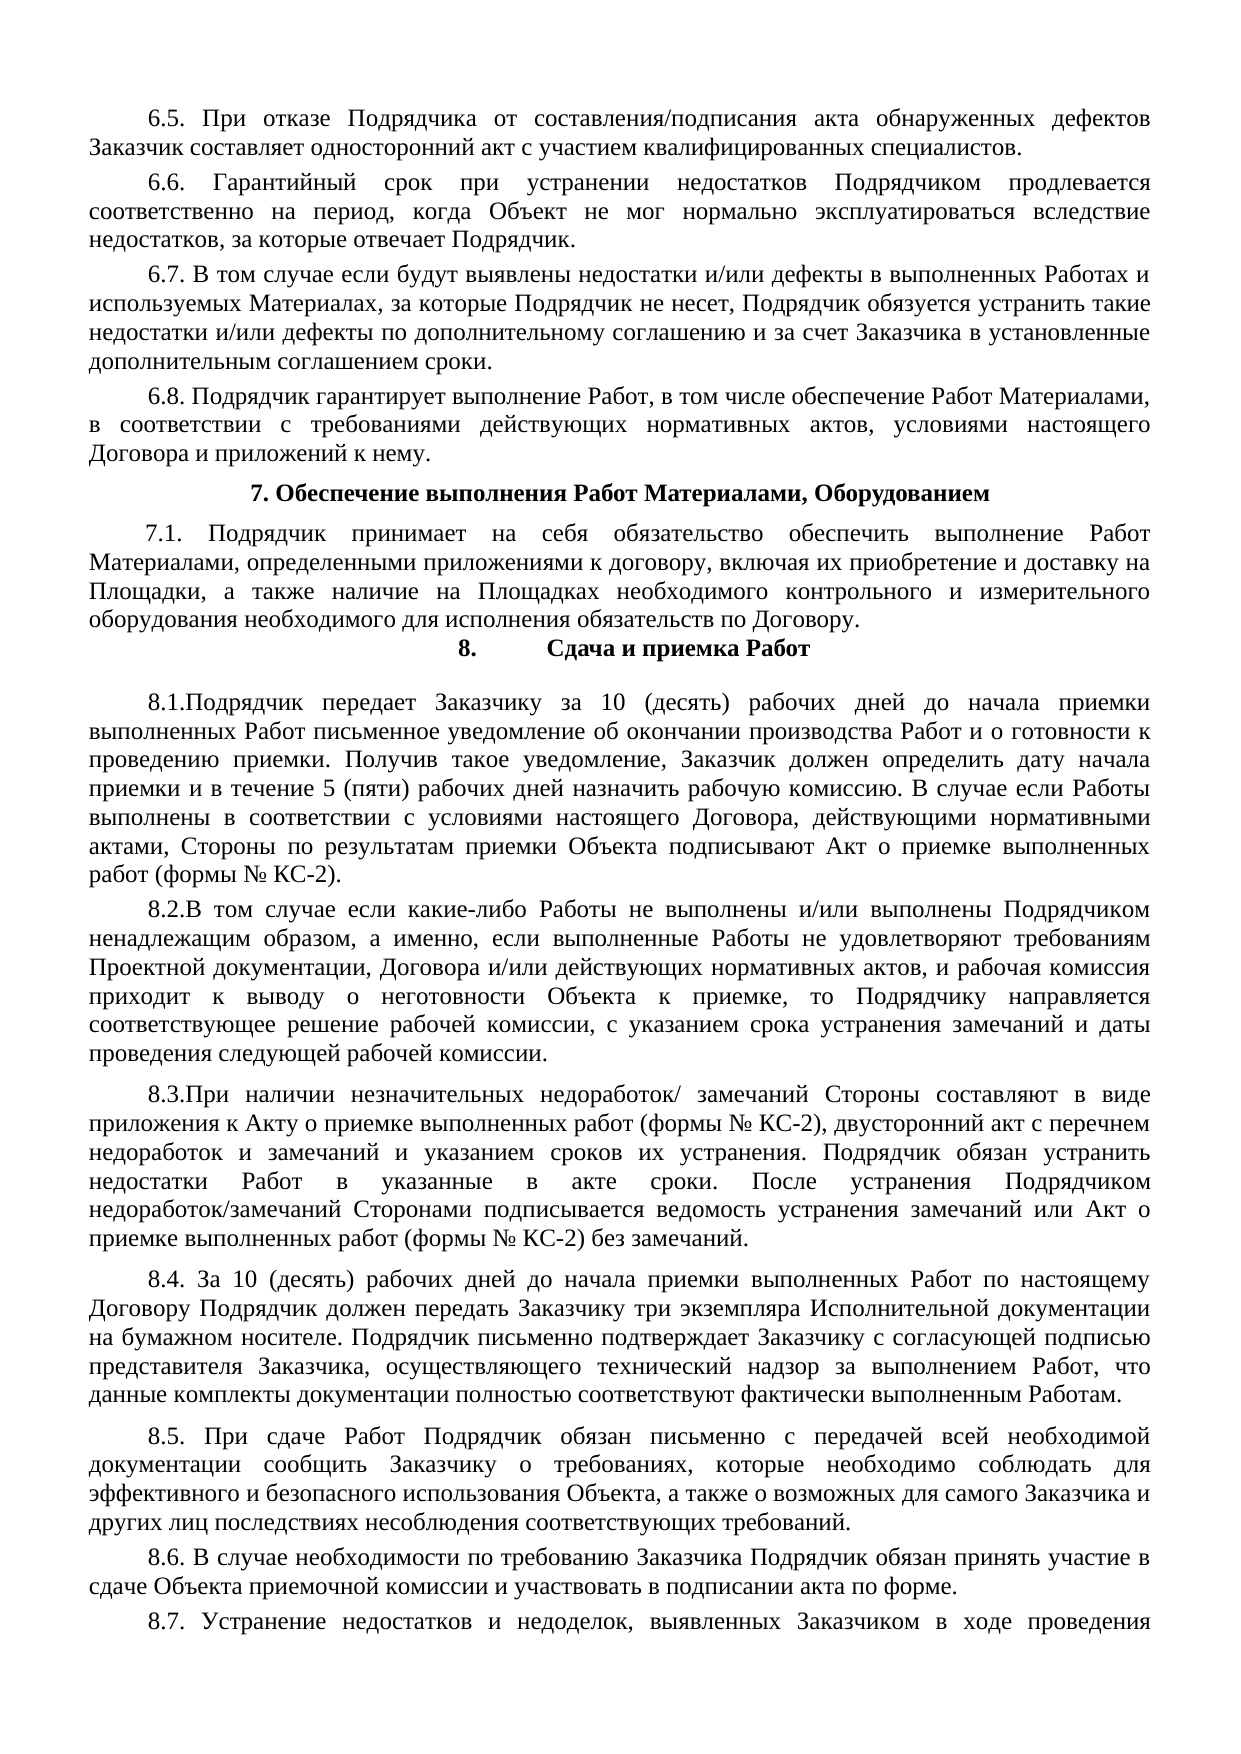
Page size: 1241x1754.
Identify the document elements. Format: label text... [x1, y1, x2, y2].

text 6.7. В том случае если будут выявлены недостатки и/или дефекты в выполненных Работах и используемых Материалах, за которые Подрядчик не несет, Подрядчик обязуется устранить такие недостатки и/или дефекты по дополнительному соглашению и за счет Заказчика в установленные дополнительным соглашением сроки. [89, 259, 1152, 374]
text 8.1.Подрядчик передает Заказчику за 10 (десять) рабочих дней до начала приемки выполненных Работ письменное уведомление об окончании производства Работ и о готовности к проведению приемки. Получив такое уведомление, Заказчик должен определить дату начала приемки и в течение 5 (пяти) рабочих дней назначить рабочую комиссию. В случае если Работы выполнены в соответствии с условиями настоящего Договора, действующими нормативными актами, Стороны по результатам приемки Объекта подписывают Акт о приемке выполненных работ (формы № КС-2). [89, 687, 1152, 888]
text 8.2.В том случае если какие-либо Работы не выполнены и/или выполнены Подрядчиком ненадлежащим образом, а именно, если выполненные Работы не удовлетворяют требованиям Проектной документации, Договора и/или действующих нормативных актов, и рабочая комиссия приходит к выводу о неготовности Объекта к приемке, то Подрядчику направляется соответствующее решение рабочей комиссии, с указанием срока устранения замечаний и даты проведения следующей рабочей комиссии. [89, 894, 1152, 1067]
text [89, 1606, 1152, 1634]
text 8.4. За 10 (десять) рабочих дней до начала приемки выполненных Работ по настоящему Договору Подрядчик должен передать Заказчику три экземпляра Исполнительной документации на бумажном носителе. Подрядчик письменно подтверждает Заказчику с согласующей подписью представителя Заказчика, осуществляющего технический надзор за выполнением Работ, что данные комплекты документации полностью соответствуют фактически выполненным Работам. [89, 1264, 1152, 1408]
text 7. Обеспечение выполнения Работ Материалами, Оборудованием [89, 478, 1152, 507]
text 8.5. При сдаче Работ Подрядчик обязан письменно с передачей всей необходимой документации сообщить Заказчику о требованиях, которые необходимо соблюдать для эффективного и безопасного использования Объекта, а также о возможных для самого Заказчика и других лиц последствиях несоблюдения соответствующих требований. [89, 1421, 1152, 1536]
text 8.6. В случае необходимости по требованию Заказчика Подрядчик обязан принять участие в сдаче Объекта приемочной комиссии и участвовать в подписании акта по форме. [89, 1542, 1152, 1599]
text 6.6. Гарантийный срок при устранении недостатков Подрядчиком продлевается соответственно на период, когда Объект не мог нормально эксплуатироваться вследствие недостатков, за которые отвечает Подрядчик. [89, 167, 1152, 253]
text 7.1. Подрядчик принимает на себя обязательство обеспечить выполнение Работ Материалами, определенными приложениями к договору, включая их приобретение и доставку на Площадки, а также наличие на Площадках необходимого контрольного и измерительного оборудования необходимого для исполнения обязательств по Договору. [89, 518, 1152, 633]
text 8.3.При наличии незначительных недоработок/ замечаний Стороны составляют в виде приложения к Акту о приемке выполненных работ (формы № КС-2), двусторонний акт с перечнем недоработок и замечаний и указанием сроков их устранения. Подрядчик обязан устранить недостатки Работ в указанные в акте сроки. После устранения Подрядчиком недоработок/замечаний Сторонами подписывается ведомость устранения замечаний или Акт о приемке выполненных работ (формы № КС-2) без замечаний. [89, 1079, 1152, 1252]
text 6.5. При отказе Подрядчика от составления/подписания акта обнаруженных дефектов Заказчик составляет односторонний акт с участием квалифицированных специалистов. [89, 103, 1152, 161]
list Сдача и приемка Работ [458, 633, 1152, 662]
text 6.8. Подрядчик гарантирует выполнение Работ, в том числе обеспечение Работ Материалами, в соответствии с требованиями действующих нормативных актов, условиями настоящего Договора и приложений к нему. [89, 381, 1152, 467]
